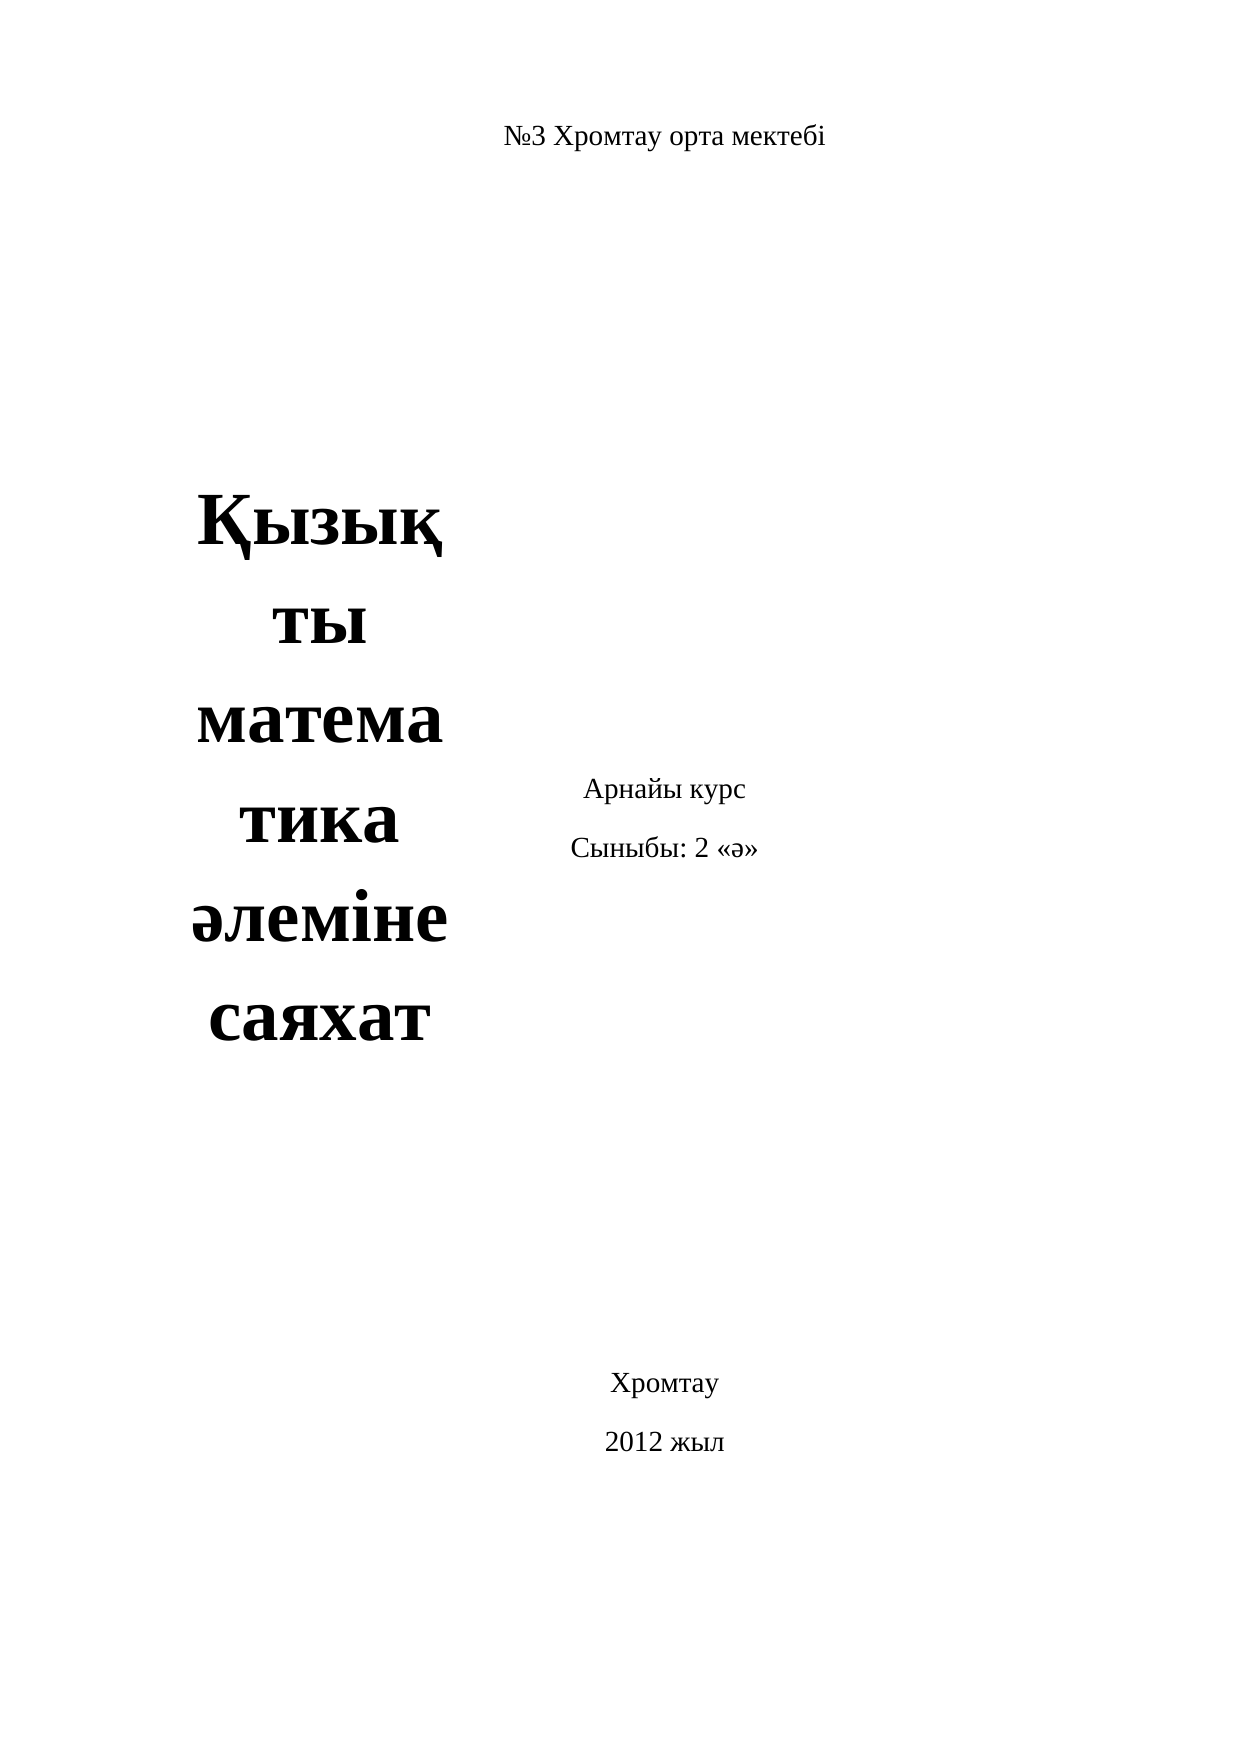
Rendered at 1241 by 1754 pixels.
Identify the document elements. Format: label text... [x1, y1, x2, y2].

text №3 Хромтау орта мектебі [177, 118, 1152, 152]
text Сыныбы: 2 «ә» [177, 831, 1152, 864]
text 2012 жыл [177, 1424, 1152, 1458]
text Хромтау [177, 1365, 1152, 1398]
text Арнайы курс [177, 771, 1152, 805]
